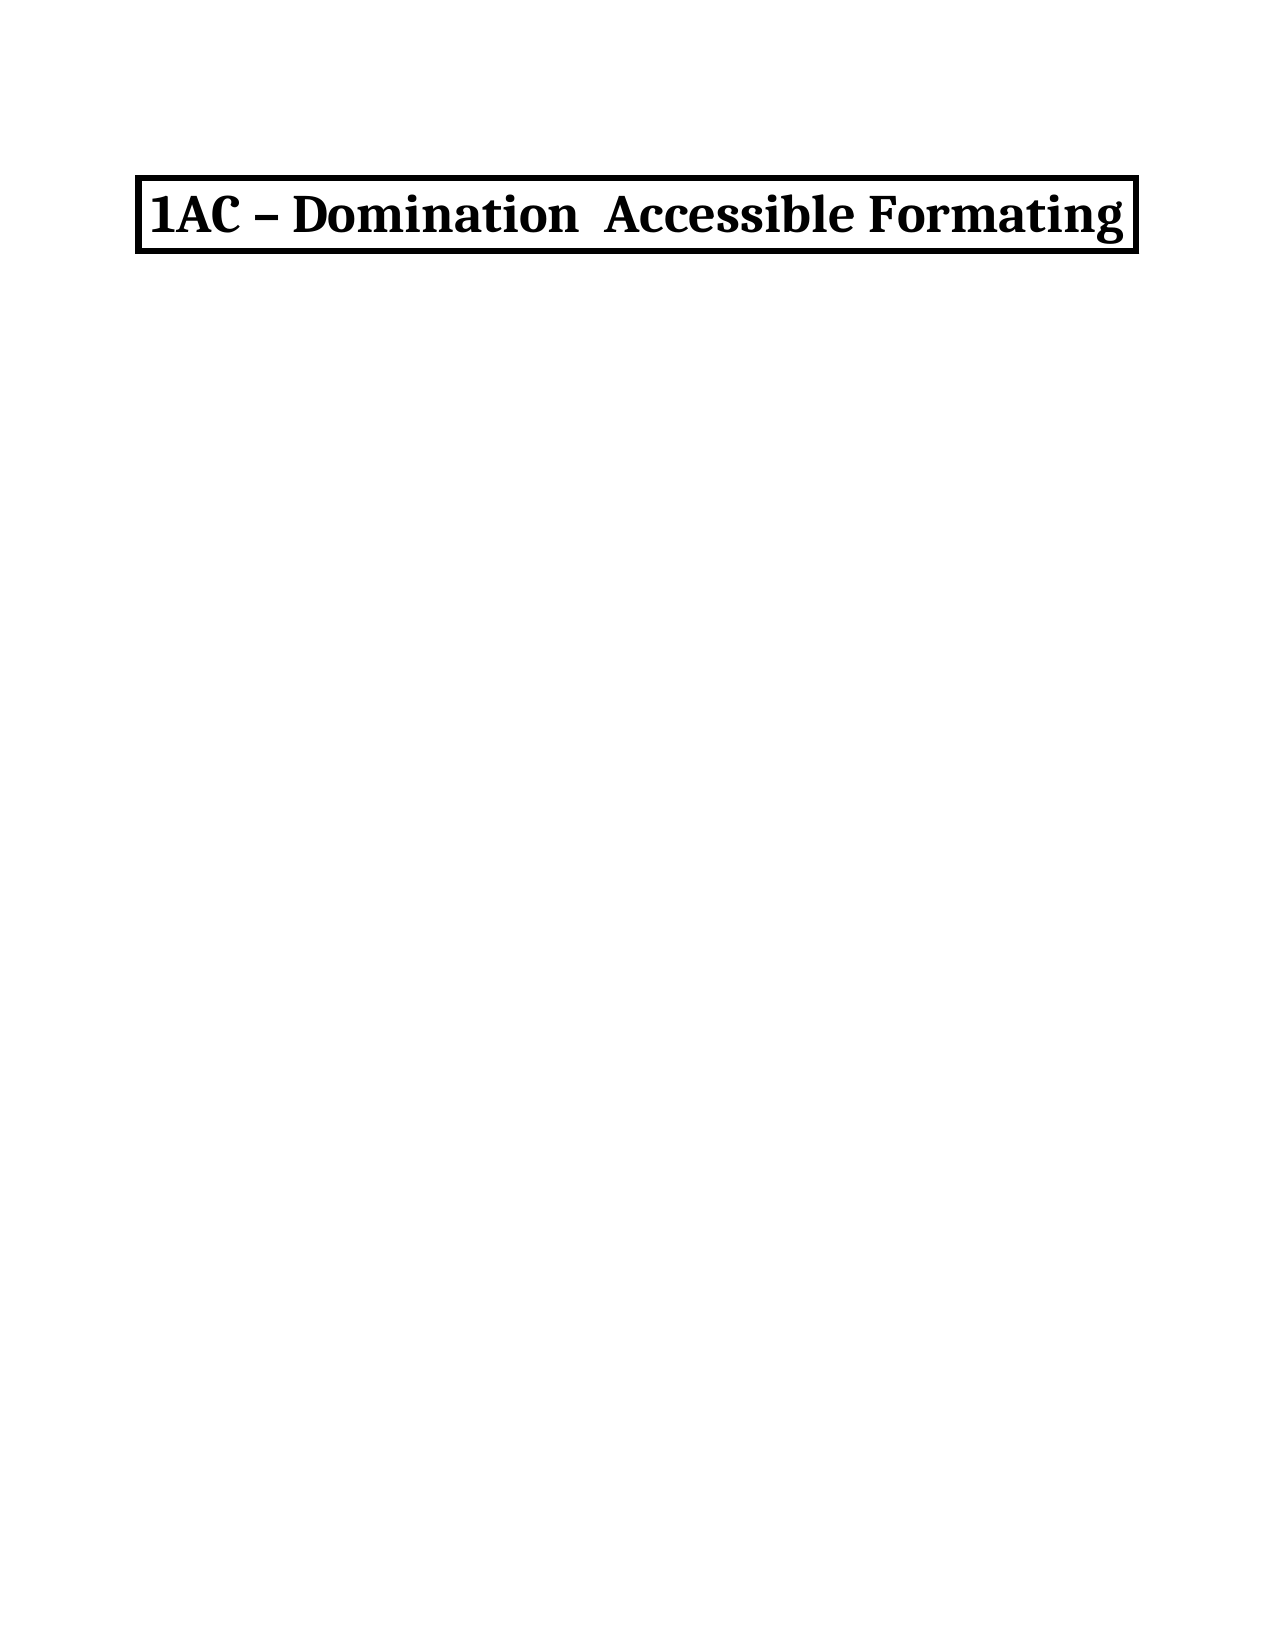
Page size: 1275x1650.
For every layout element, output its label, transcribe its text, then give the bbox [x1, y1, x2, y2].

subtitle 1AC – Domination Accessible Formating [142, 181, 1133, 248]
